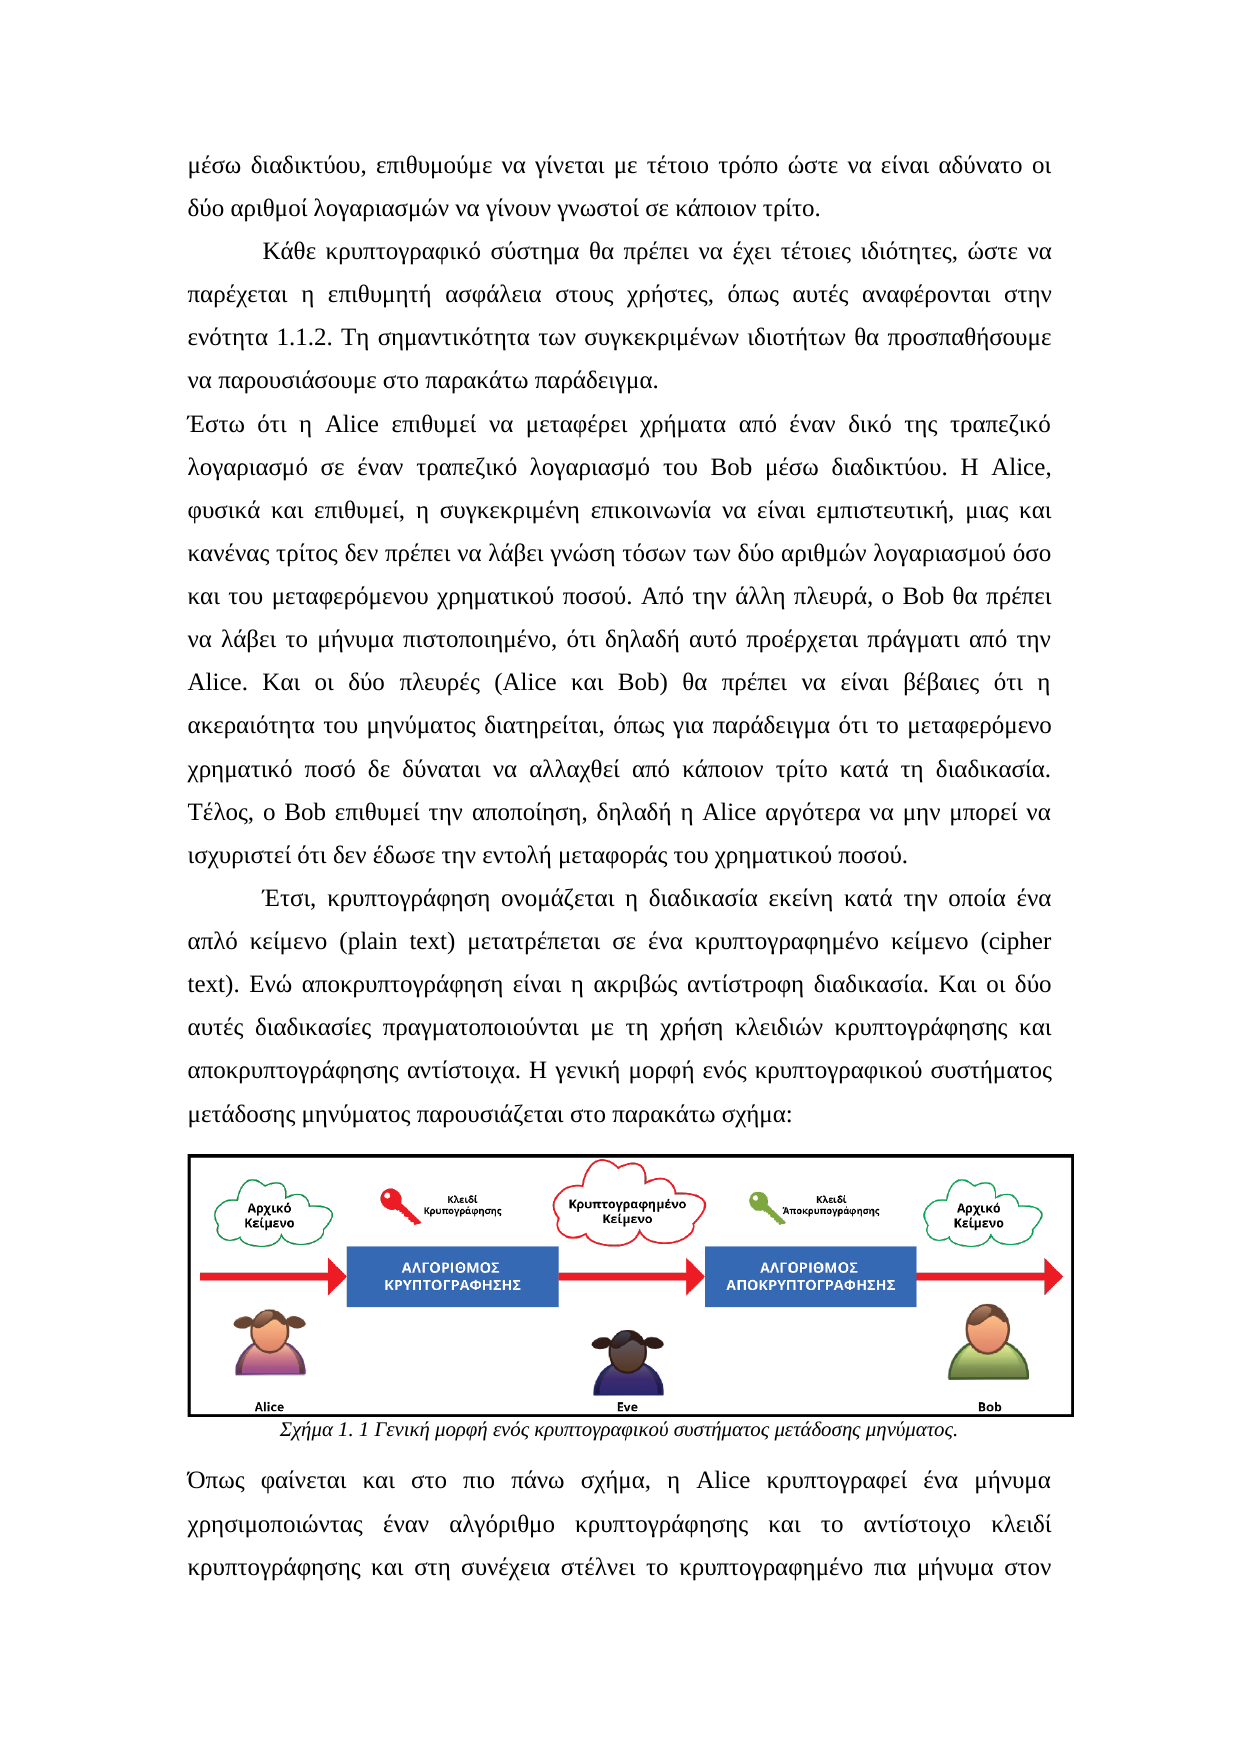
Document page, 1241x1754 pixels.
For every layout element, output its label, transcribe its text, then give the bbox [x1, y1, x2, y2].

picture [187, 1154, 1074, 1417]
text Κάθε κρυπτογραφικό σύστημα θα πρέπει να έχει τέτοιες ιδιότητες, ώστε να παρέχεται η επιθυμητή ασφάλεια στους χρήστες, όπως αυτές αναφέρονται στην ενότητα 1.1.2. Τη σημαντικότητα των συγκεκριμένων ιδιοτήτων θα προσπαθήσουμε να παρουσιάσουμε στο παρακάτω παράδειγμα. [187, 236, 1053, 394]
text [187, 150, 1053, 222]
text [187, 1466, 1053, 1581]
text Έστω ότι η Alice επιθυμεί να μεταφέρει χρήματα από έναν δικό της τραπεζικό λογαριασμό σε έναν τραπεζικό λογαριασμό του Bob μέσω διαδικτύου. Η Alice, φυσικά και επιθυμεί, η συγκεκριμένη επικοινωνία να είναι εμπιστευτική, μιας και κανένας τρίτος δεν πρέπει να λάβει γνώση τόσων των δύο αριθμών λογαριασμού όσο και του μεταφερόμενου χρηματικού ποσού. Από την άλλη πλευρά, ο Bob θα πρέπει να λάβει το μήνυμα πιστοποιημένο, ότι δηλαδή αυτό προέρχεται πράγματι από την Alice. Και οι δύο πλευρές (Alice και Bob) θα πρέπει να είναι βέβαιες ότι η ακεραιότητα του μηνύματος διατηρείται, όπως για παράδειγμα ότι το μεταφερόμενο χρηματικό ποσό δε δύναται να αλλαχθεί από κάποιον τρίτο κατά τη διαδικασία. Τέλος, ο Bob επιθυμεί την αποποίηση, δηλαδή η Alice αργότερα να μην μπορεί να ισχυριστεί ότι δεν έδωσε την εντολή μεταφοράς του χρηματικού ποσού. [187, 409, 1053, 869]
text Έτσι, κρυπτογράφηση ονομάζεται η διαδικασία εκείνη κατά την οποία ένα απλό κείμενο (plain text) μετατρέπεται σε ένα κρυπτογραφημένο κείμενο (cipher text). Ενώ αποκρυπτογράφηση είναι η ακριβώς αντίστροφη διαδικασία. Και οι δύο αυτές διαδικασίες πραγματοποιούνται με τη χρήση κλειδιών κρυπτογράφησης και αποκρυπτογράφησης αντίστοιχα. Η γενική μορφή ενός κρυπτογραφικού συστήματος μετάδοσης μηνύματος παρουσιάζεται στο παρακάτω σχήμα: [187, 883, 1053, 1127]
